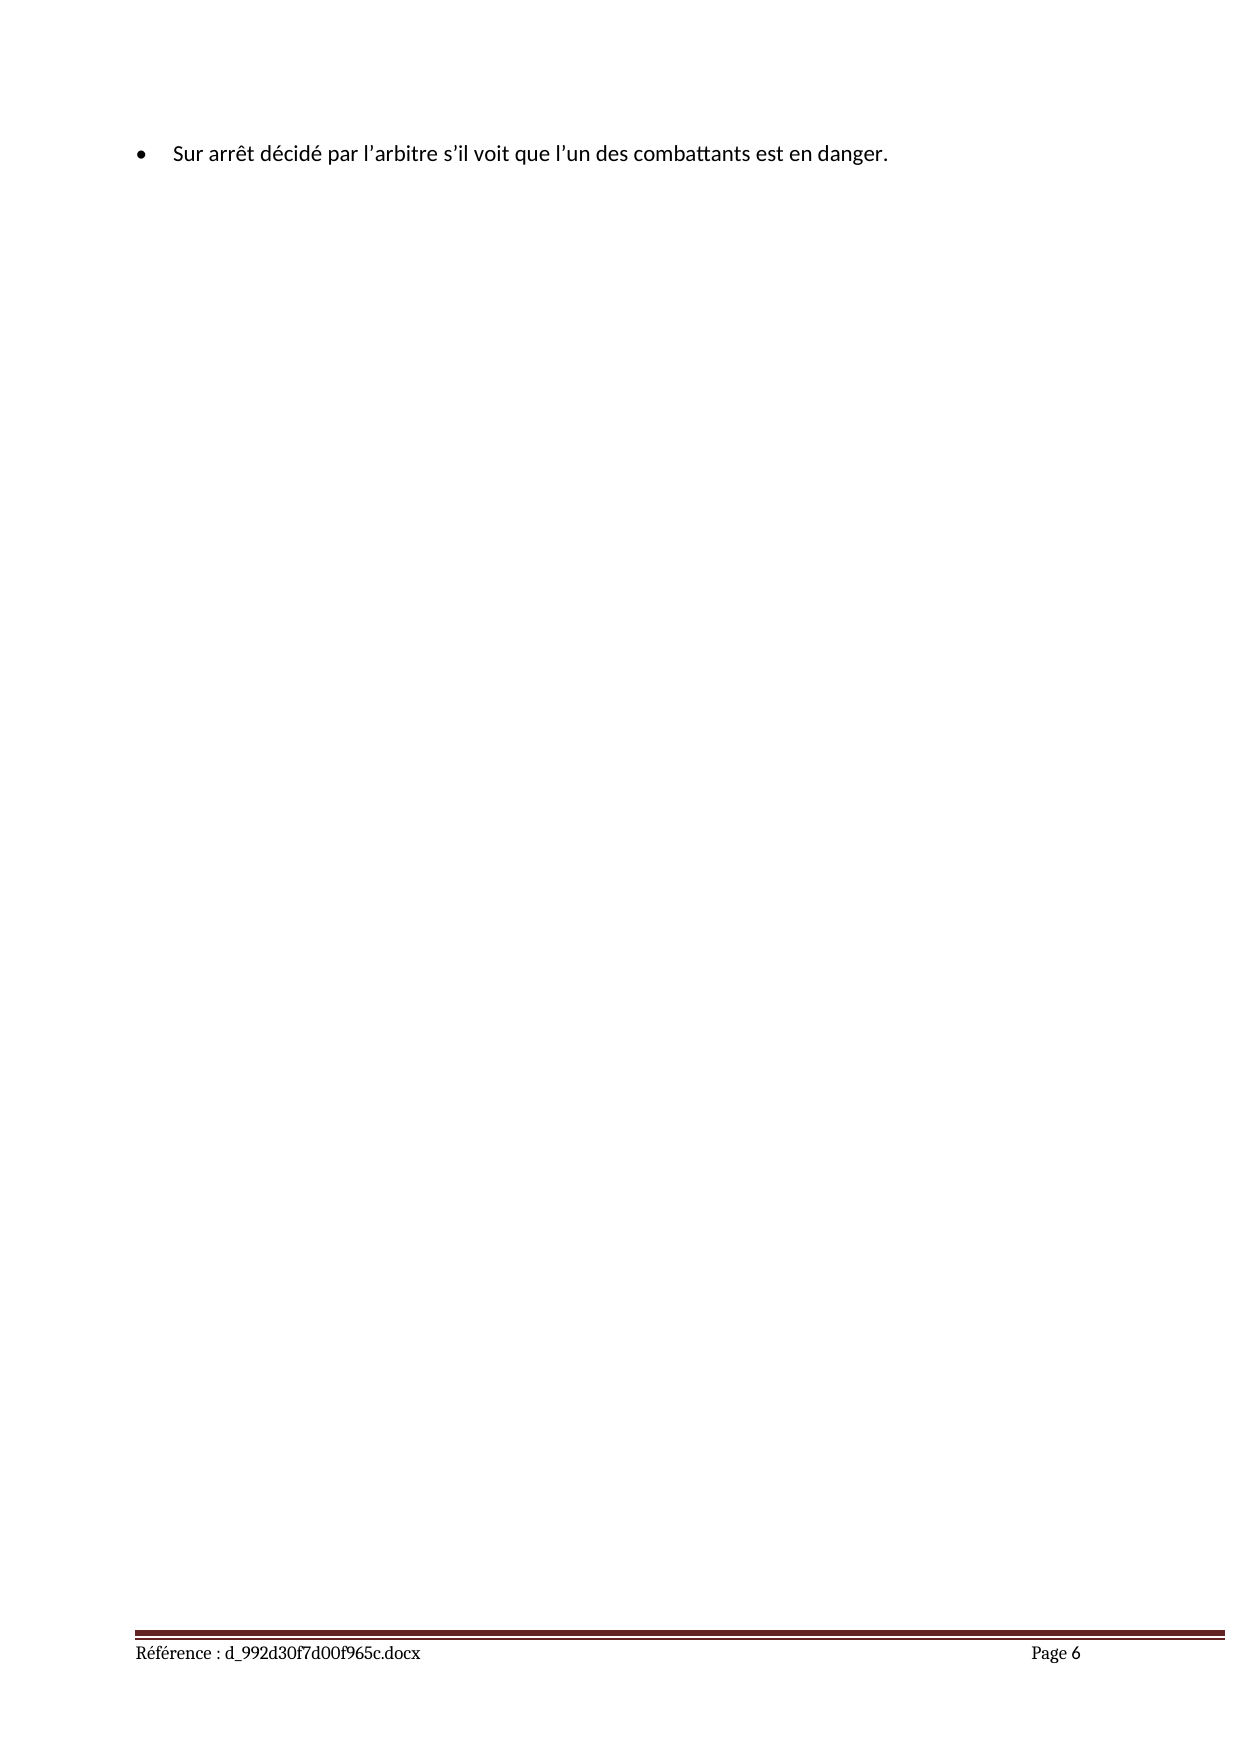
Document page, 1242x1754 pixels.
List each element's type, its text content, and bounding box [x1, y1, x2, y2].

text • Sur arrêt décidé par l’arbitre s’il voit que l’un des combattants est en danger. [135, 139, 1225, 168]
